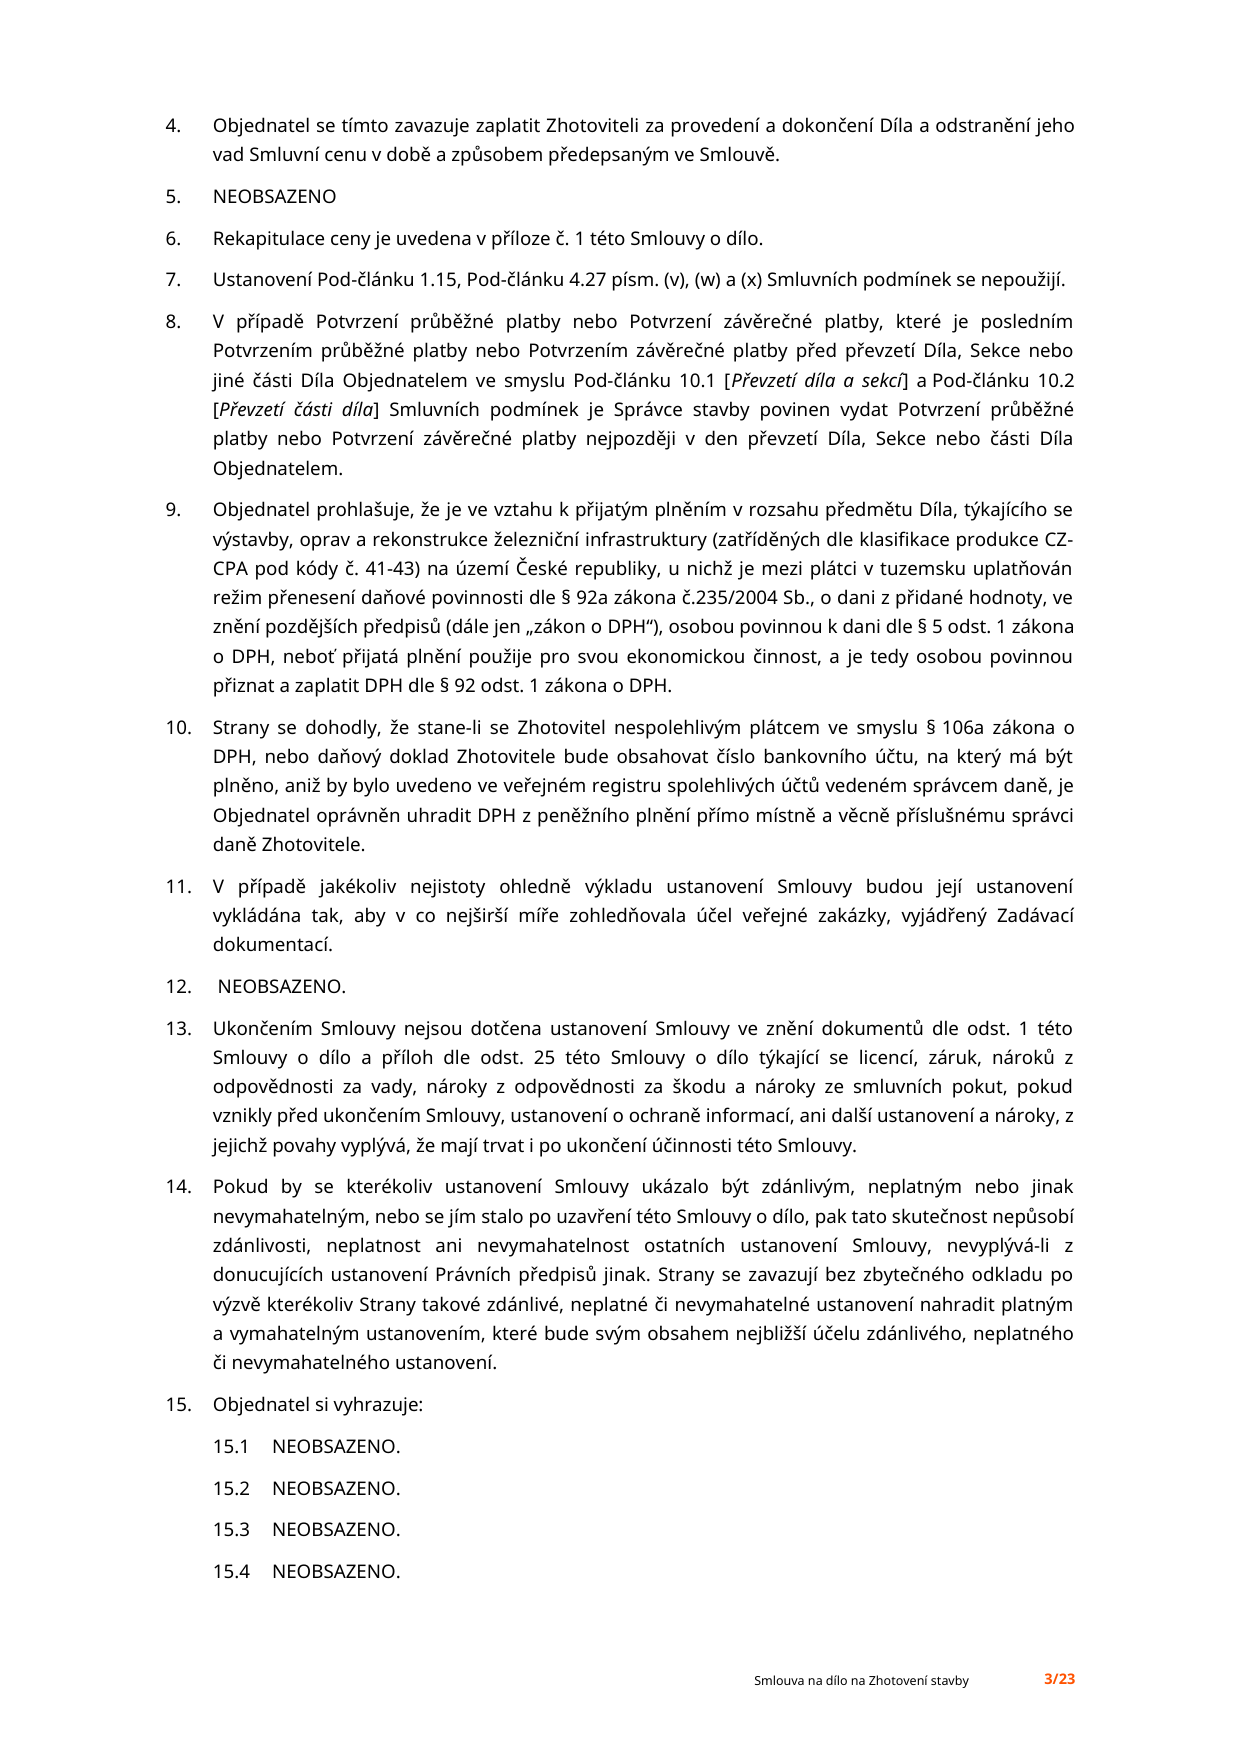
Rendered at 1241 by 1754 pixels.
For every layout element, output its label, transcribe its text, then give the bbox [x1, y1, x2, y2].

text V případě Potvrzení průběžné platby nebo Potvrzení závěrečné platby, které je posledním Potvrzením průběžné platby nebo Potvrzením závěrečné platby před převzetí Díla, Sekce nebo jiné části Díla Objednatelem ve smyslu Pod-článku 10.1 [Převzetí díla a sekcí] a Pod-článku 10.2 [Převzetí části díla] Smluvních podmínek je Správce stavby povinen vydat Potvrzení průběžné platby nebo Potvrzení závěrečné platby nejpozději v den převzetí Díla, Sekce nebo části Díla Objednatelem. [165, 308, 1075, 480]
text Pokud by se kterékoliv ustanovení Smlouvy ukázalo být zdánlivým, neplatným nebo jinak nevymahatelným, nebo se jím stalo po uzavření této Smlouvy o dílo, pak tato skutečnost nepůsobí zdánlivosti, neplatnost ani nevymahatelnost ostatních ustanovení Smlouvy, nevyplývá-li z donucujících ustanovení Právních předpisů jinak. Strany se zavazují bez zbytečného odkladu po výzvě kterékoliv Strany takové zdánlivé, neplatné či nevymahatelné ustanovení nahradit platným a vymahatelným ustanovením, které bude svým obsahem nejbližší účelu zdánlivého, neplatného či nevymahatelného ustanovení. [165, 1174, 1075, 1375]
text Strany se dohodly, že stane-li se Zhotovitel nespolehlivým plátcem ve smyslu § 106a zákona o DPH, nebo daňový doklad Zhotovitele bude obsahovat číslo bankovního účtu, na který má být plněno, aniž by bylo uvedeno ve veřejném registru spolehlivých účtů vedeném správcem daně, je Objednatel oprávněn uhradit DPH z peněžního plnění přímo místně a věcně příslušnému správci daně Zhotovitele. [165, 714, 1075, 857]
text Objednatel prohlašuje, že je ve vztahu k přijatým plněním v rozsahu předmětu Díla, týkajícího se výstavby, oprav a rekonstrukce železniční infrastruktury (zatříděných dle klasifikace produkce CZ-CPA pod kódy č. 41-43) na území České republiky, u nichž je mezi plátci v tuzemsku uplatňován režim přenesení daňové povinnosti dle § 92a zákona č.235/2004 Sb., o dani z přidané hodnoty, ve znění pozdějších předpisů (dále jen „zákon o DPH“), osobou povinnou k dani dle § 5 odst. 1 zákona o DPH, neboť přijatá plnění použije pro svou ekonomickou činnost, a je tedy osobou povinnou přiznat a zaplatit DPH dle § 92 odst. 1 zákona o DPH. [165, 497, 1075, 698]
text Ustanovení Pod-článku 1.15, Pod-článku 4.27 písm. (v), (w) a (x) Smluvních podmínek se nepoužijí. [165, 267, 1075, 292]
text V případě jakékoliv nejistoty ohledně výkladu ustanovení Smlouvy budou její ustanovení vykládána tak, aby v co nejširší míře zohledňovala účel veřejné zakázky, vyjádřený Zadávací dokumentací. [165, 873, 1075, 957]
text Objednatel se tímto zavazuje zaplatit Zhotoviteli za provedení a dokončení Díla a odstranění jeho vad Smluvní cenu v době a způsobem předepsaným ve Smlouvě. [165, 112, 1075, 167]
text NEOBSAZENO. [213, 1433, 1075, 1458]
text NEOBSAZENO. [213, 1558, 1075, 1584]
text NEOBSAZENO [165, 183, 1075, 209]
text Ukončením Smlouvy nejsou dotčena ustanovení Smlouvy ve znění dokumentů dle odst. 1 této Smlouvy o dílo a příloh dle odst. 25 této Smlouvy o dílo týkající se licencí, záruk, nároků z odpovědnosti za vady, nároky z odpovědnosti za škodu a nároky ze smluvních pokut, pokud vznikly před ukončením Smlouvy, ustanovení o ochraně informací, ani další ustanovení a nároky, z jejichž povahy vyplývá, že mají trvat i po ukončení účinnosti této Smlouvy. [165, 1015, 1075, 1158]
text Objednatel si vyhrazuje: [165, 1391, 1075, 1417]
text NEOBSAZENO. [165, 973, 1075, 999]
text NEOBSAZENO. [213, 1475, 1075, 1500]
text NEOBSAZENO. [213, 1517, 1075, 1542]
text Rekapitulace ceny je uvedena v příloze č. 1 této Smlouvy o dílo. [165, 225, 1075, 251]
